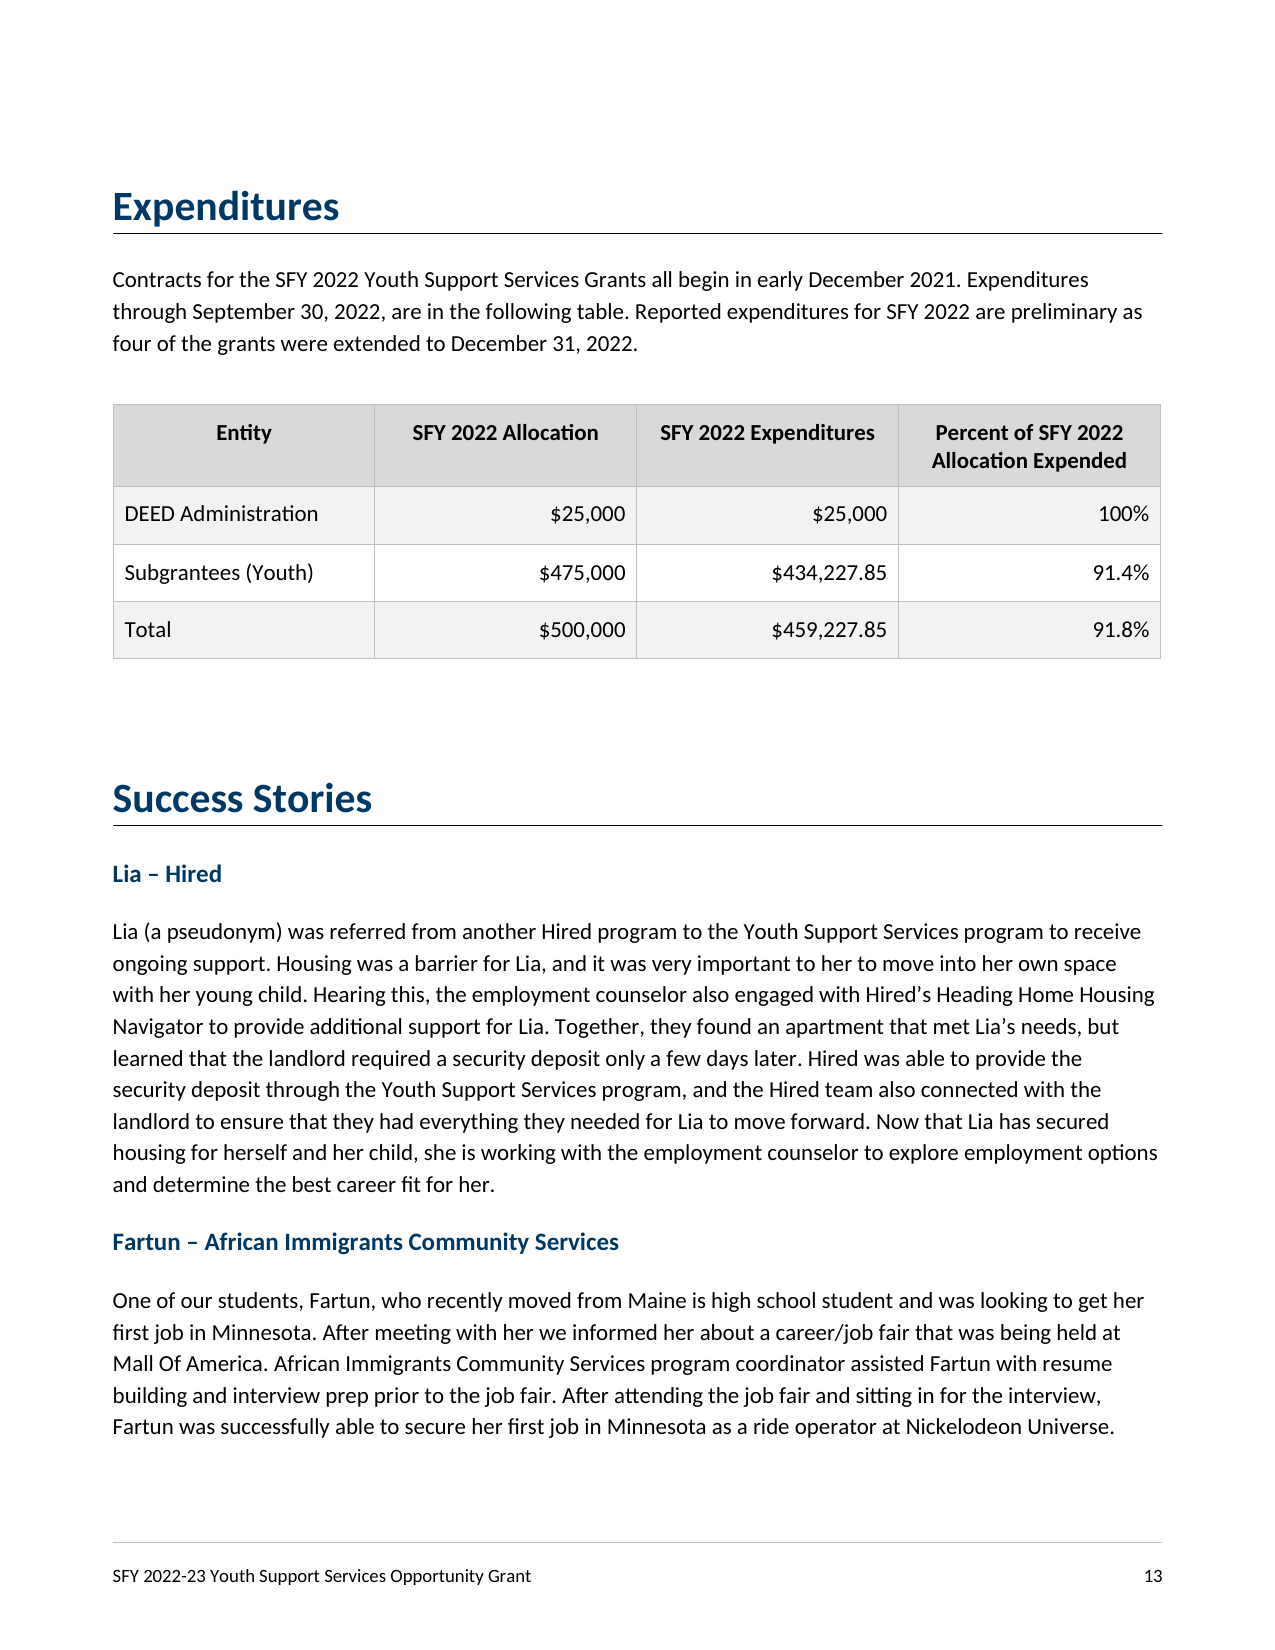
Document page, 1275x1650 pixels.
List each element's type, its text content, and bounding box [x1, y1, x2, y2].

subtitle Success Stories [112, 772, 1162, 826]
text Lia (a pseudonym) was referred from another Hired program to the Youth Support Services program to receive ongoing support. Housing was a barrier for Lia, and it was very important to her to move into her own space with her young child. Hearing this, the employment counselor also engaged with Hired’s Heading Home Housing Navigator to provide additional support for Lia. Together, they found an apartment that met Lia’s needs, but learned that the landlord required a security deposit only a few days later. Hired was able to provide the security deposit through the Youth Support Services program, and the Hired team also connected with the landlord to ensure that they had everything they needed for Lia to move forward. Now that Lia has secured housing for herself and her child, she is working with the employment counselor to explore employment options and determine the best career fit for her. [112, 917, 1162, 1198]
table_cell $475,000 [375, 545, 636, 601]
table_cell Subgrantees (Youth) [114, 545, 374, 601]
table_header SFY 2022 Allocation [375, 405, 636, 486]
table_cell $25,000 [637, 487, 898, 544]
table_header Entity [114, 405, 374, 486]
table_cell $459,227.85 [637, 602, 898, 658]
text Contracts for the SFY 2022 Youth Support Services Grants all begin in early December 2021. Expenditures through September 30, 2022, are in the following table. Reported expenditures for SFY 2022 are preliminary as four of the grants were extended to December 31, 2022. [112, 266, 1162, 357]
text One of our students, Fartun, who recently moved from Maine is high school student and was looking to get her first job in Minnesota. After meeting with her we informed her about a career/job fair that was being held at Mall Of America. African Immigrants Community Services program coordinator assisted Fartun with resume building and interview prep prior to the job fair. After attending the job fair and sitting in for the interview, Fartun was successfully able to secure her first job in Minnesota as a ride operator at Nickelodeon Universe. [112, 1286, 1162, 1440]
subtitle Expenditures [112, 180, 1162, 234]
subtitle Lia – Hired [112, 858, 1162, 888]
table_header SFY 2022 Expenditures [637, 405, 898, 486]
table_cell 100% [899, 487, 1160, 544]
table_cell 91.8% [899, 602, 1160, 658]
table_cell Total [114, 602, 374, 658]
table_cell $434,227.85 [637, 545, 898, 601]
subtitle Fartun – African Immigrants Community Services [112, 1227, 1162, 1257]
table_cell 91.4% [899, 545, 1160, 601]
table_cell $500,000 [375, 602, 636, 658]
table_cell DEED Administration [114, 487, 374, 544]
table_header Percent of SFY 2022 Allocation Expended [899, 405, 1160, 486]
table_cell $25,000 [375, 487, 636, 544]
